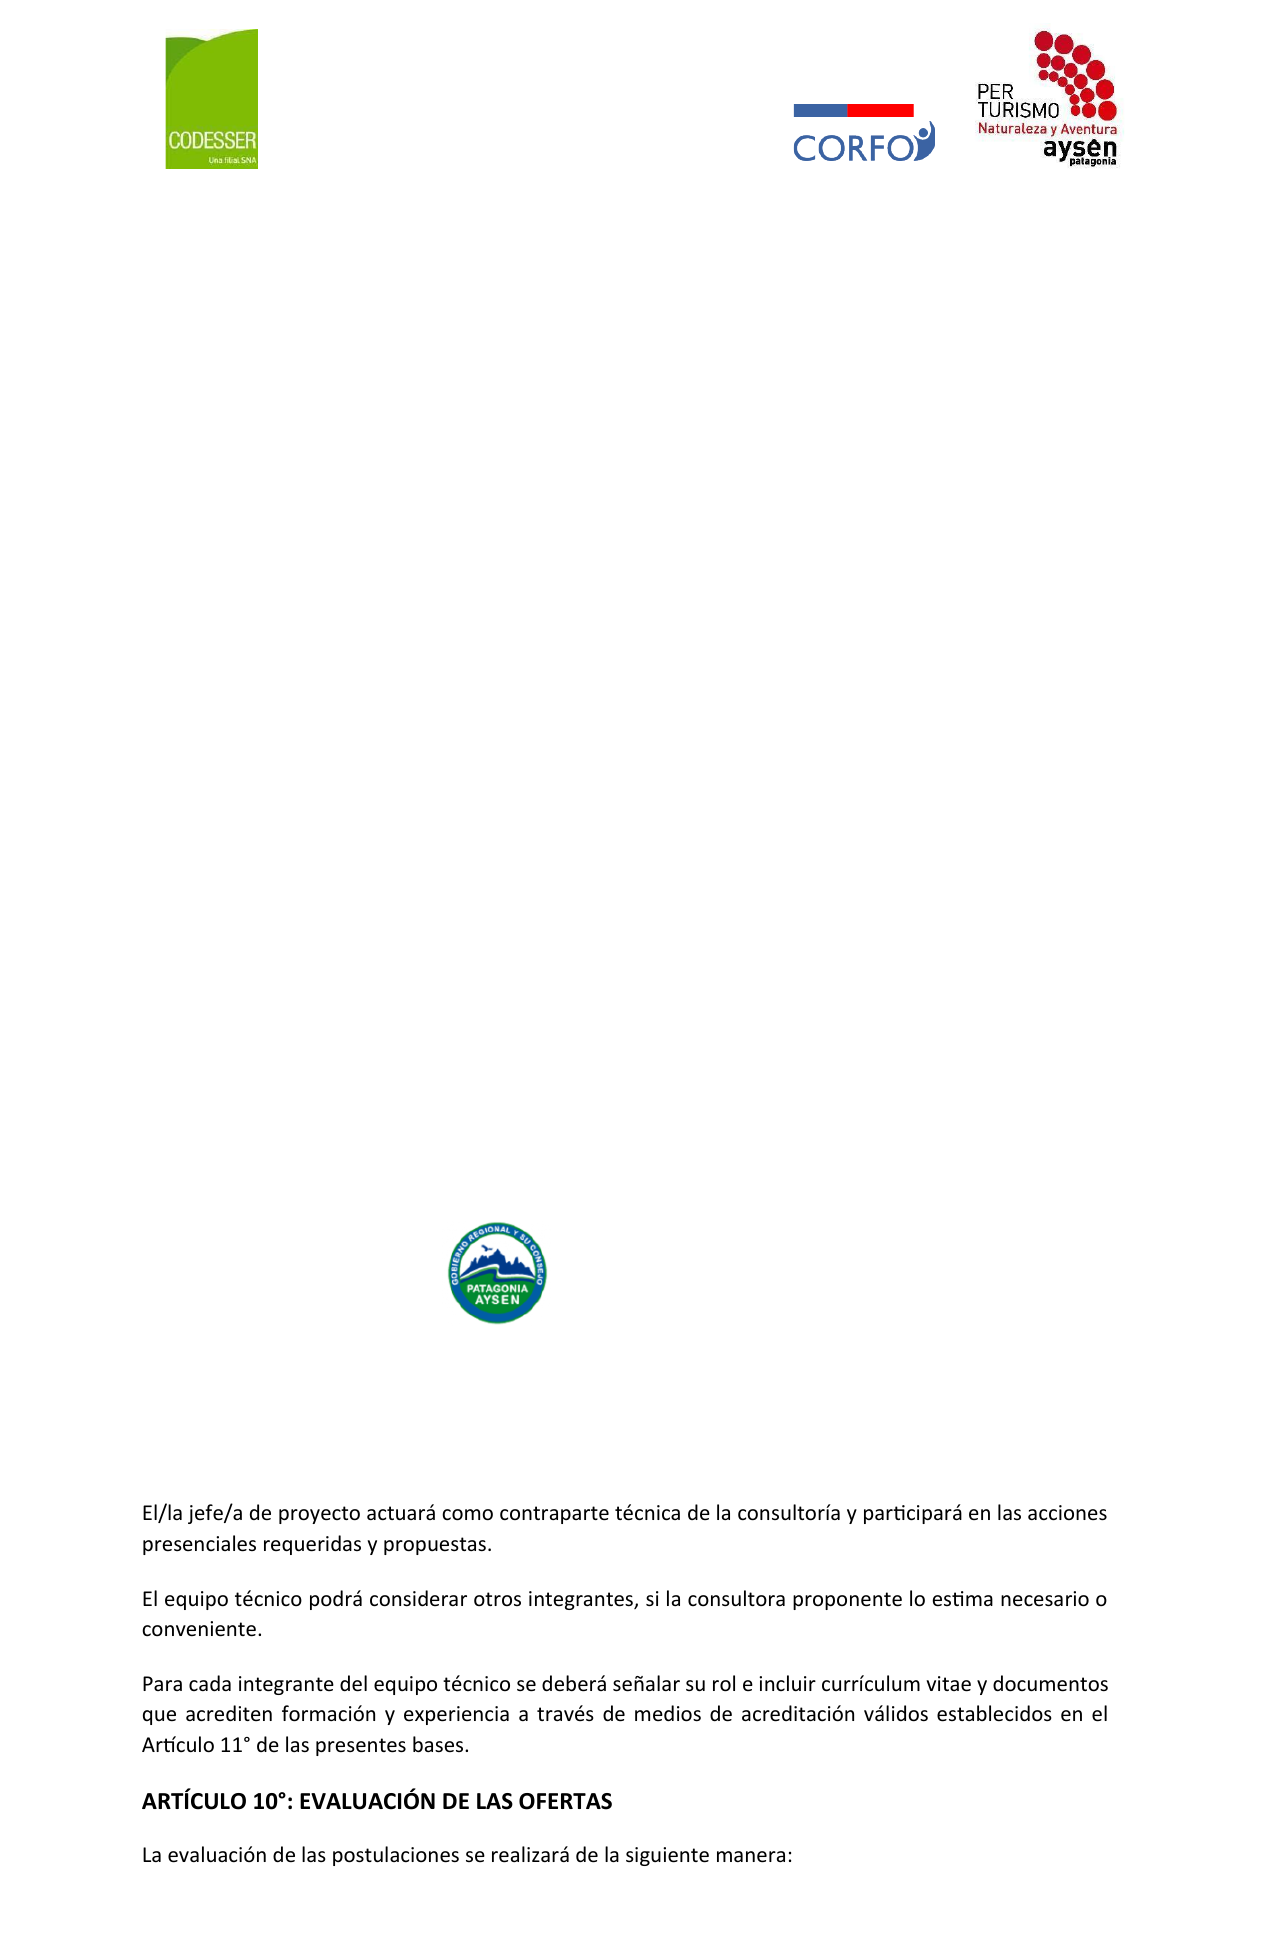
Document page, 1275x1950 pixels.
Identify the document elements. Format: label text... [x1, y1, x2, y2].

picture [793, 104, 935, 161]
picture [165, 29, 258, 169]
picture [964, 23, 1125, 175]
text La evaluación de las postulaciones se realizará de la siguiente manera: [142, 1841, 1123, 1868]
picture [442, 1220, 551, 1326]
text El equipo técnico podrá considerar otros integrantes, si la consultora proponente lo estima necesario o conveniente. [142, 1584, 1110, 1642]
text ARTÍCULO 10°: EVALUACIÓN DE LAS OFERTAS [142, 1785, 1123, 1816]
text Para cada integrante del equipo técnico se deberá señalar su rol e incluir currículum vitae y documentos que acrediten formación y experiencia a través de medios de acreditación válidos establecidos en el Artículo 11° de las presentes bases. [142, 1669, 1110, 1758]
text El/la jefe/a de proyecto actuará como contraparte técnica de la consultoría y participará en las acciones presenciales requeridas y propuestas. [142, 1498, 1110, 1557]
